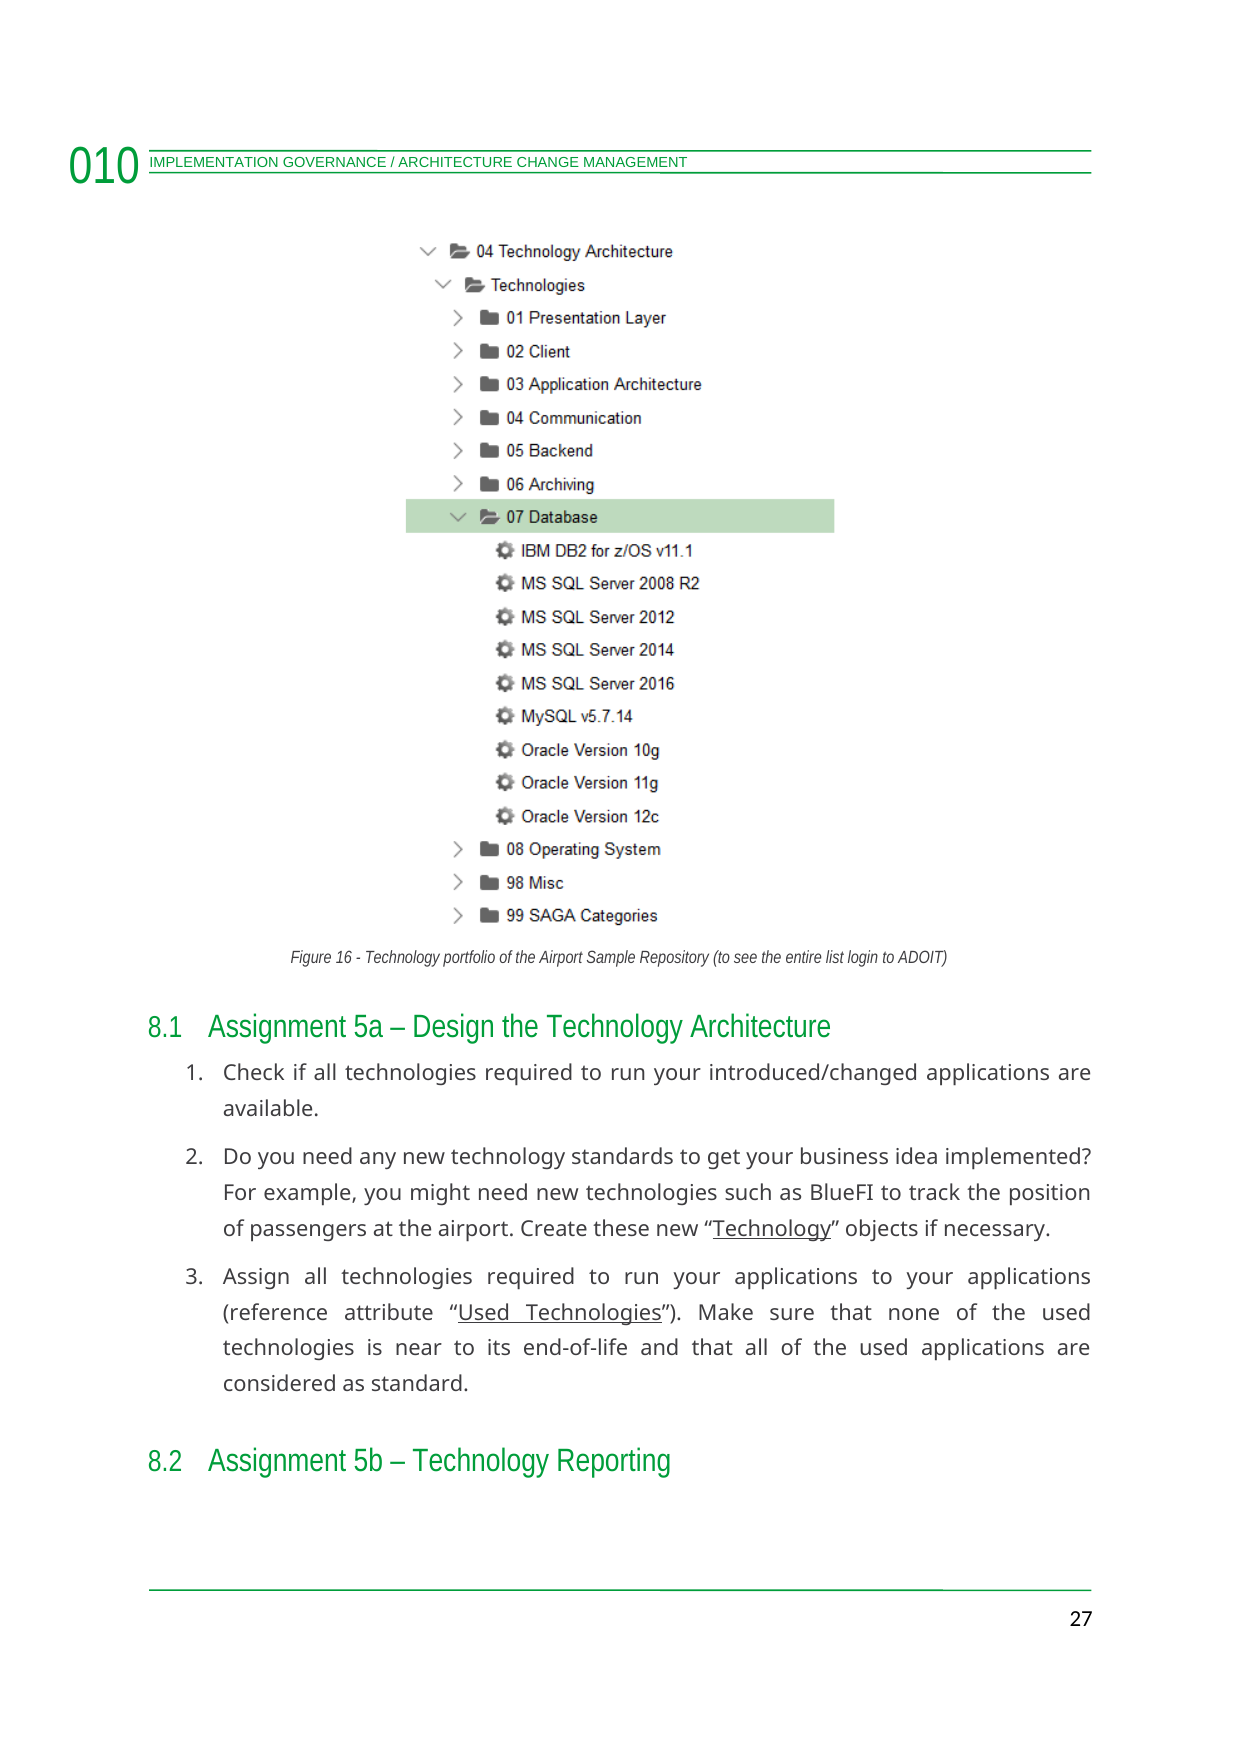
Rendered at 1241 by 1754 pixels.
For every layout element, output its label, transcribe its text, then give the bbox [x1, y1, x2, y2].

text Assignment 5a – Design the Technology Architecture [148, 1007, 1092, 1044]
text Assignment 5b – Technology Reporting [148, 1441, 1092, 1478]
text Figure 16 - Technology portfolio of the Airport Sample Repository (to see the entire list login to ADOIT) [148, 947, 1092, 967]
list Check if all technologies required to run your introduced/changed applications are available. [185, 1057, 1092, 1123]
list Assign all technologies required to run your applications to your applications (reference attribute “Used Technologies”). Make sure that none of the used technologies is near to its end-of-life and that all of the used applications are considered as standard. [185, 1261, 1092, 1398]
picture [405, 236, 835, 929]
list Do you need any new technology standards to get your business idea implemented? For example, you might need new technologies such as BlueFI to track the position of passengers at the airport. Create these new “Technology” objects if necessary. [185, 1141, 1092, 1242]
